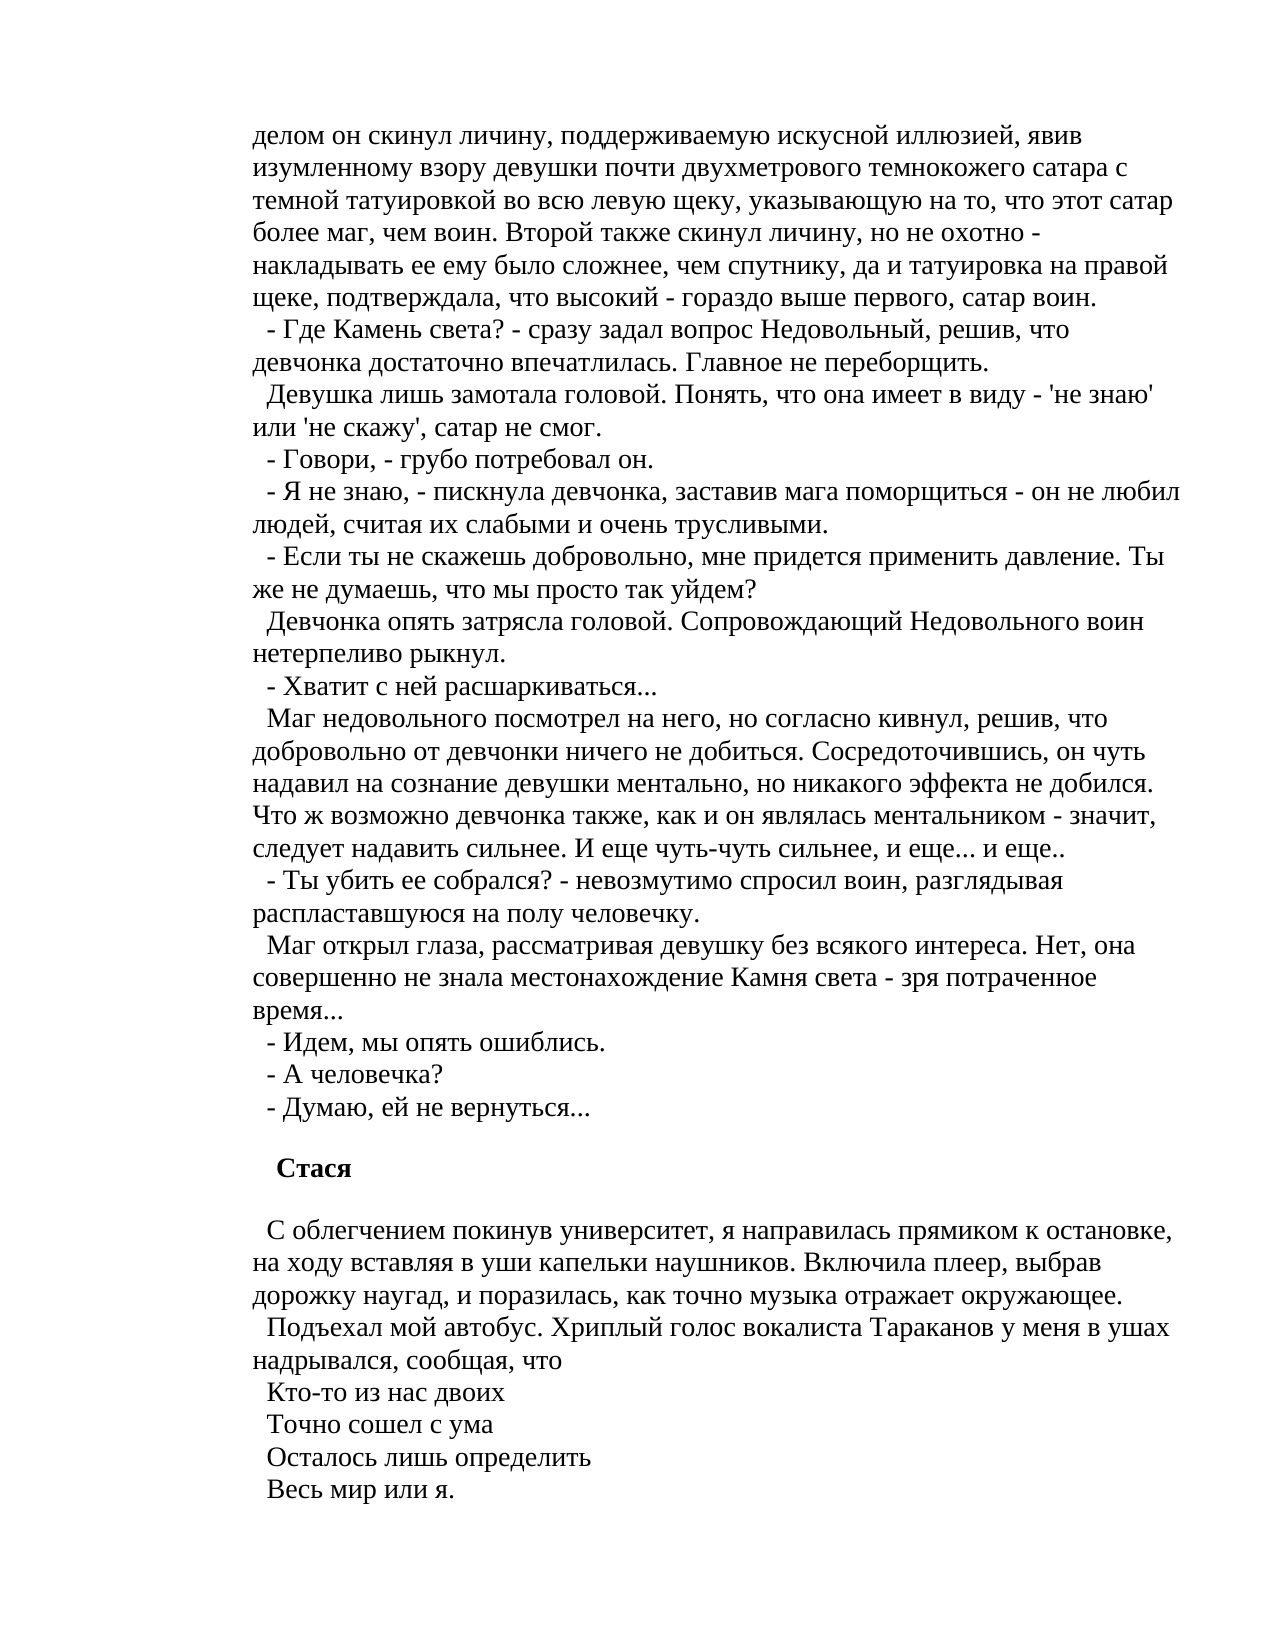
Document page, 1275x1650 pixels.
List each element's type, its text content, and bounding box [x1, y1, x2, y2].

text Девушка лишь замотала головой. Понять, что она имеет в виду - 'не знаю' или 'не скажу', сатар не смог. [252, 377, 1186, 442]
text Осталось лишь определить [252, 1440, 1186, 1472]
text С облегчением покинув университет, я направилась прямиком к остановке, на ходу вставляя в уши капельки наушников. Включила плеер, выбрав дорожку наугад, и поразилась, как точно музыка отражает окружающее. [252, 1213, 1186, 1310]
text Подъехал мой автобус. Хриплый голос вокалиста Тараканов у меня в ушах надрывался, сообщая, что [252, 1310, 1186, 1375]
text Девчонка опять затрясла головой. Сопровождающий Недовольного воин нетерпеливо рыкнул. [252, 604, 1186, 669]
text - Где Камень света? - сразу задал вопрос Недовольный, решив, что девчонка достаточно впечатлилась. Главное не переборщить. [252, 312, 1186, 377]
text - Говори, - грубо потребовал он. [252, 442, 1186, 474]
text Маг открыл глаза, рассматривая девушку без всякого интереса. Нет, она совершенно не знала местонахождение Камня света - зря потраченное время... [252, 928, 1186, 1025]
text - Думаю, ей не вернуться... [252, 1090, 1186, 1122]
text - Я не знаю, - пискнула девчонка, заставив мага поморщиться - он не любил людей, считая их слабыми и очень трусливыми. [252, 474, 1186, 539]
text - Идем, мы опять ошиблись. [252, 1025, 1186, 1058]
text - А человечка? [252, 1058, 1186, 1090]
text - Хватит с ней расшаркиваться... [252, 669, 1186, 701]
text - Если ты не скажешь добровольно, мне придется применить давление. Ты же не думаешь, что мы просто так уйдем? [252, 539, 1186, 604]
text - Ты убить ее собрался? - невозмутимо спросил воин, разглядывая распластавшуюся на полу человечку. [252, 863, 1186, 928]
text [252, 118, 1186, 312]
text Весь мир или я. [252, 1472, 1186, 1505]
subtitle Стася [177, 1152, 1186, 1184]
text Кто-то из нас двоих [252, 1375, 1186, 1407]
text Маг недовольного посмотрел на него, но согласно кивнул, решив, что добровольно от девчонки ничего не добиться. Сосредоточившись, он чуть надавил на сознание девушки ментально, но никакого эффекта не добился. Что ж возможно девчонка также, как и он являлась ментальником - значит, следует надавить сильнее. И еще чуть-чуть сильнее, и еще... и еще.. [252, 701, 1186, 863]
text Точно сошел с ума [252, 1407, 1186, 1440]
